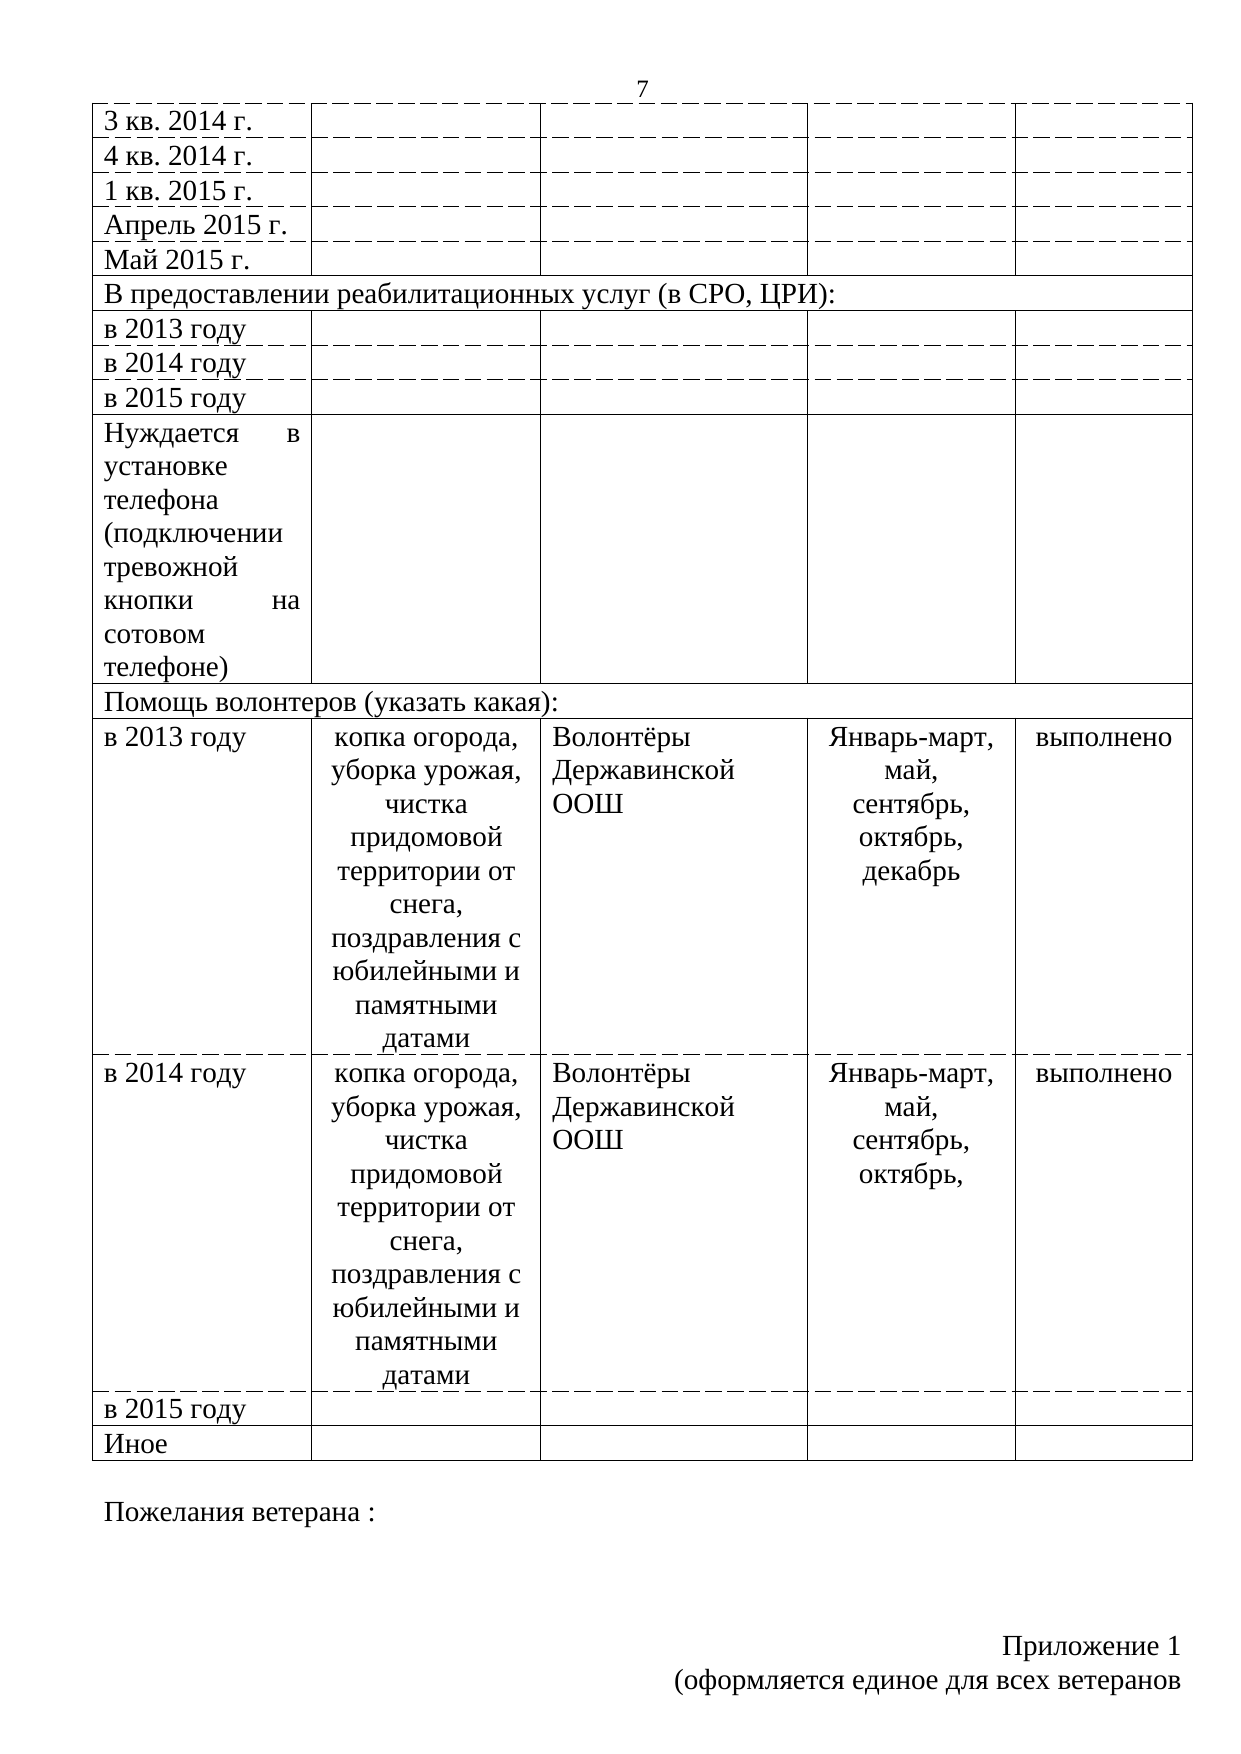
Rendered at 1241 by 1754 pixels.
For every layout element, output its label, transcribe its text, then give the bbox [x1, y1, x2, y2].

table_cell [312, 345, 540, 379]
table_cell [1016, 206, 1192, 241]
table_cell выполнено [1016, 1054, 1192, 1391]
table_cell [541, 379, 807, 414]
table_cell [808, 1391, 1015, 1425]
table_cell [312, 379, 540, 414]
table_cell выполнено [1016, 719, 1192, 1054]
table_cell [312, 241, 540, 275]
table_cell копка огорода, уборка урожая, чистка придомовой территории от снега, поздравления с юбилейными и памятными датами [312, 1054, 540, 1391]
table_cell [541, 241, 807, 275]
table_cell [312, 1391, 540, 1425]
table_cell Январь-март, май, сентябрь, октябрь, декабрь [808, 719, 1015, 1054]
table_cell [312, 137, 540, 172]
table_cell [541, 103, 807, 137]
table_cell 3 кв. 2014 г. [93, 103, 311, 137]
table_cell 1 кв. 2015 г. [93, 172, 311, 206]
table_cell [808, 1426, 1015, 1460]
text Приложение 1 [103, 1628, 1181, 1662]
table_cell [541, 172, 807, 206]
table_cell в 2014 году [93, 1054, 311, 1391]
table_cell [541, 1391, 807, 1425]
table_cell [808, 137, 1015, 172]
table_cell [808, 172, 1015, 206]
table_cell Нуждается в установке телефона (подключении тревожной кнопки на сотовом телефоне) [93, 415, 311, 683]
table_cell Январь-март, май, сентябрь, октябрь, [808, 1054, 1015, 1391]
table_cell [312, 1426, 540, 1460]
table_cell [1016, 311, 1192, 344]
table_cell в 2015 году [93, 1391, 311, 1425]
table_cell [1016, 137, 1192, 172]
table_cell [808, 345, 1015, 379]
table_cell Помощь волонтеров (указать какая): [93, 684, 1192, 718]
table_cell [312, 311, 540, 344]
table_cell [312, 206, 540, 241]
table_cell Май 2015 г. [93, 241, 311, 275]
table_cell [312, 172, 540, 206]
table_cell [1016, 241, 1192, 275]
table_cell [1016, 1426, 1192, 1460]
table_cell [808, 241, 1015, 275]
table_cell [808, 311, 1015, 344]
table_cell [541, 1426, 807, 1460]
table_cell [808, 415, 1015, 683]
table_cell [808, 206, 1015, 241]
table_cell [1016, 172, 1192, 206]
table_cell [808, 103, 1015, 137]
table_cell [312, 103, 540, 137]
table_cell В предоставлении реабилитационных услуг (в СРО, ЦРИ): [93, 276, 1192, 310]
table_cell [1016, 1391, 1192, 1425]
table_cell Волонтёры Державинской ООШ [541, 1054, 807, 1391]
table_cell в 2013 году [93, 719, 311, 1054]
table_cell [541, 345, 807, 379]
text (оформляется единое для всех ветеранов [103, 1662, 1181, 1696]
table_cell [541, 206, 807, 241]
table_cell [1016, 379, 1192, 414]
table_cell копка огорода, уборка урожая, чистка придомовой территории от снега, поздравления с юбилейными и памятными датами [312, 719, 540, 1054]
table_cell [541, 311, 807, 344]
table_cell [1016, 103, 1192, 137]
table_cell Иное [93, 1426, 311, 1460]
table_cell в 2015 году [93, 379, 311, 414]
text Пожелания ветерана : [103, 1494, 1181, 1528]
table_cell в 2013 году [93, 311, 311, 344]
table_cell [1016, 415, 1192, 683]
table_cell [312, 415, 540, 683]
table_cell в 2014 году [93, 345, 311, 379]
table_cell Волонтёры Державинской ООШ [541, 719, 807, 1054]
table_cell [808, 379, 1015, 414]
table_cell [541, 415, 807, 683]
table_cell [541, 137, 807, 172]
table_cell [1016, 345, 1192, 379]
table_cell 4 кв. 2014 г. [93, 137, 311, 172]
table_cell Апрель 2015 г. [93, 206, 311, 241]
